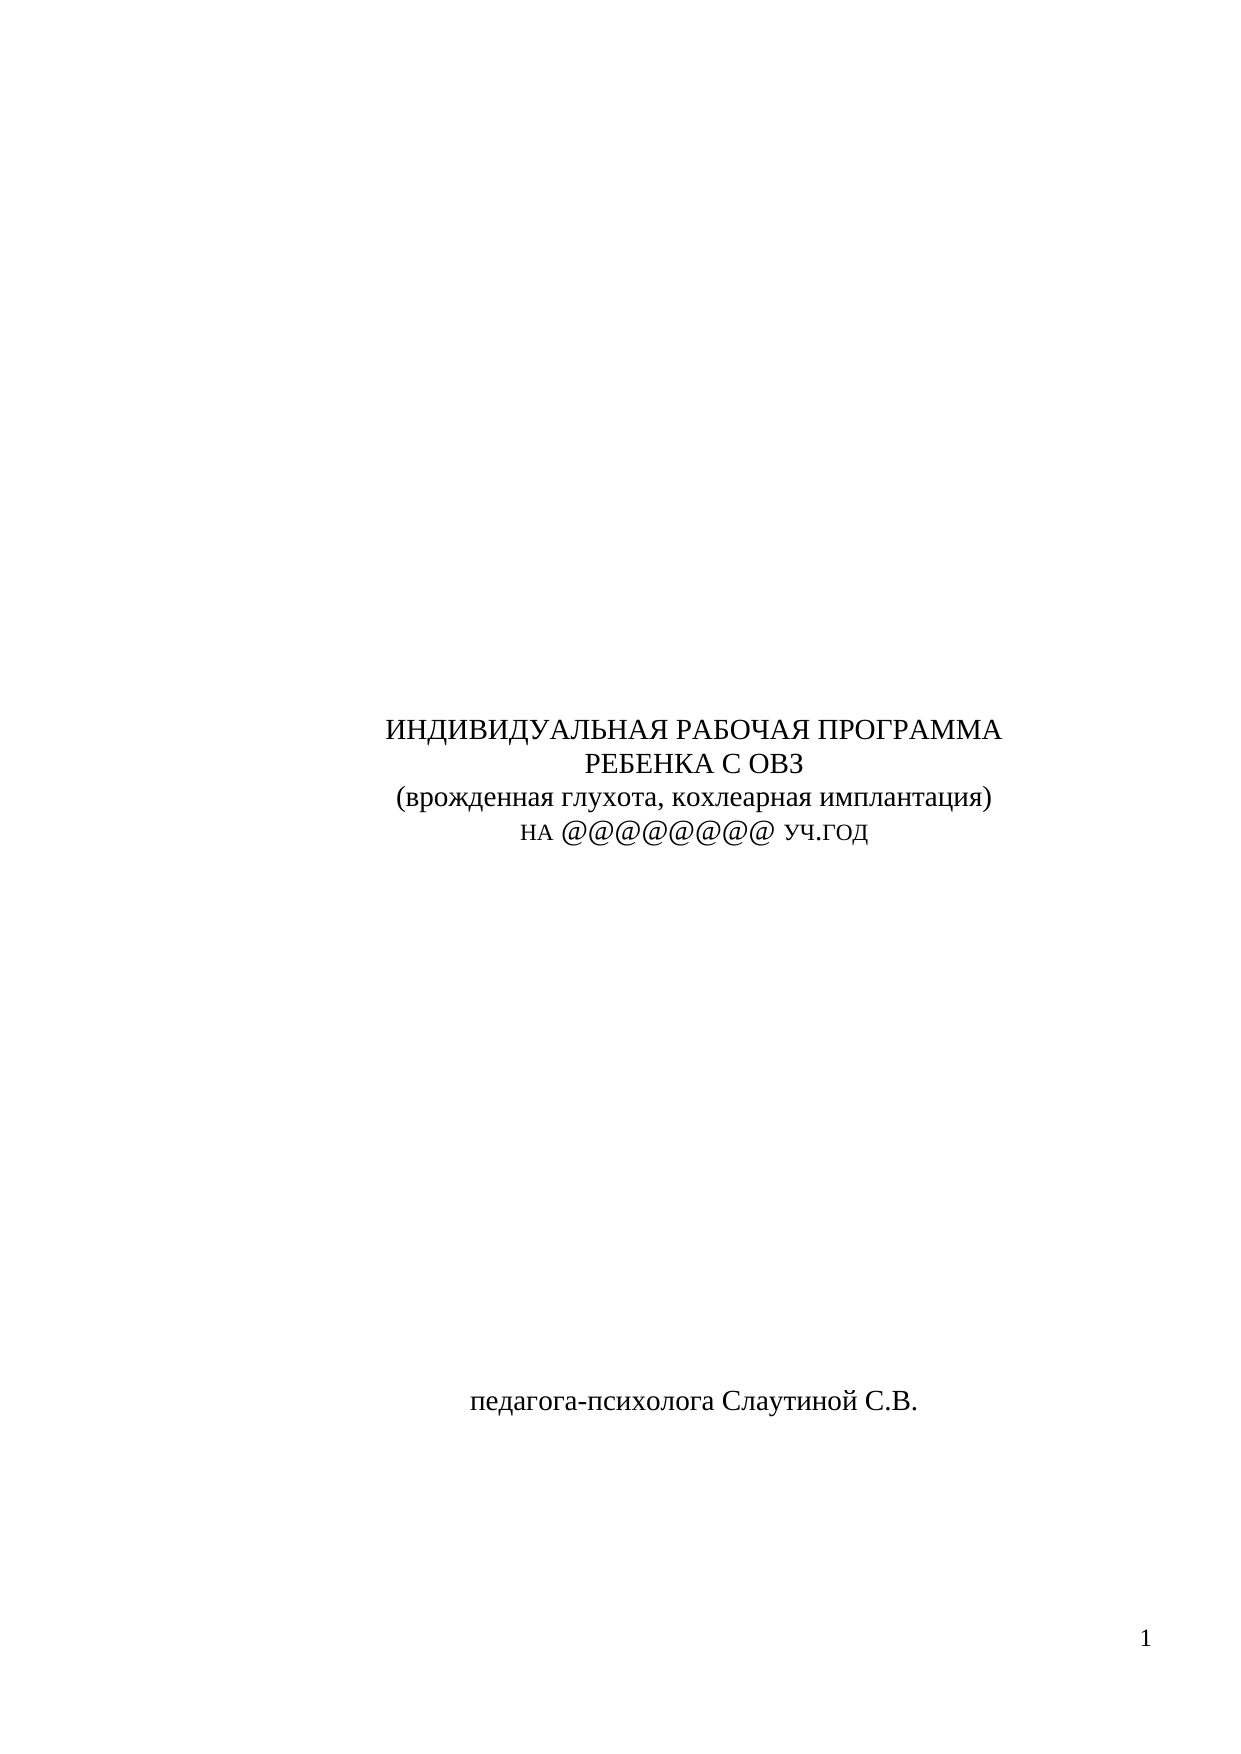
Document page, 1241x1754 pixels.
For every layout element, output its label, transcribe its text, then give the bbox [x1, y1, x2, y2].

text РЕБЕНКА С ОВЗ [177, 746, 1152, 779]
text педагога-психолога Слаутиной С.В. [177, 1383, 1152, 1417]
text (врожденная глухота, кохлеарная имплантация) [177, 779, 1152, 813]
text ИНДИВИДУАЛЬНАЯ РАБОЧАЯ ПРОГРАММА [177, 712, 1152, 746]
text на @@@@@@@@ уч.год [177, 813, 1152, 846]
